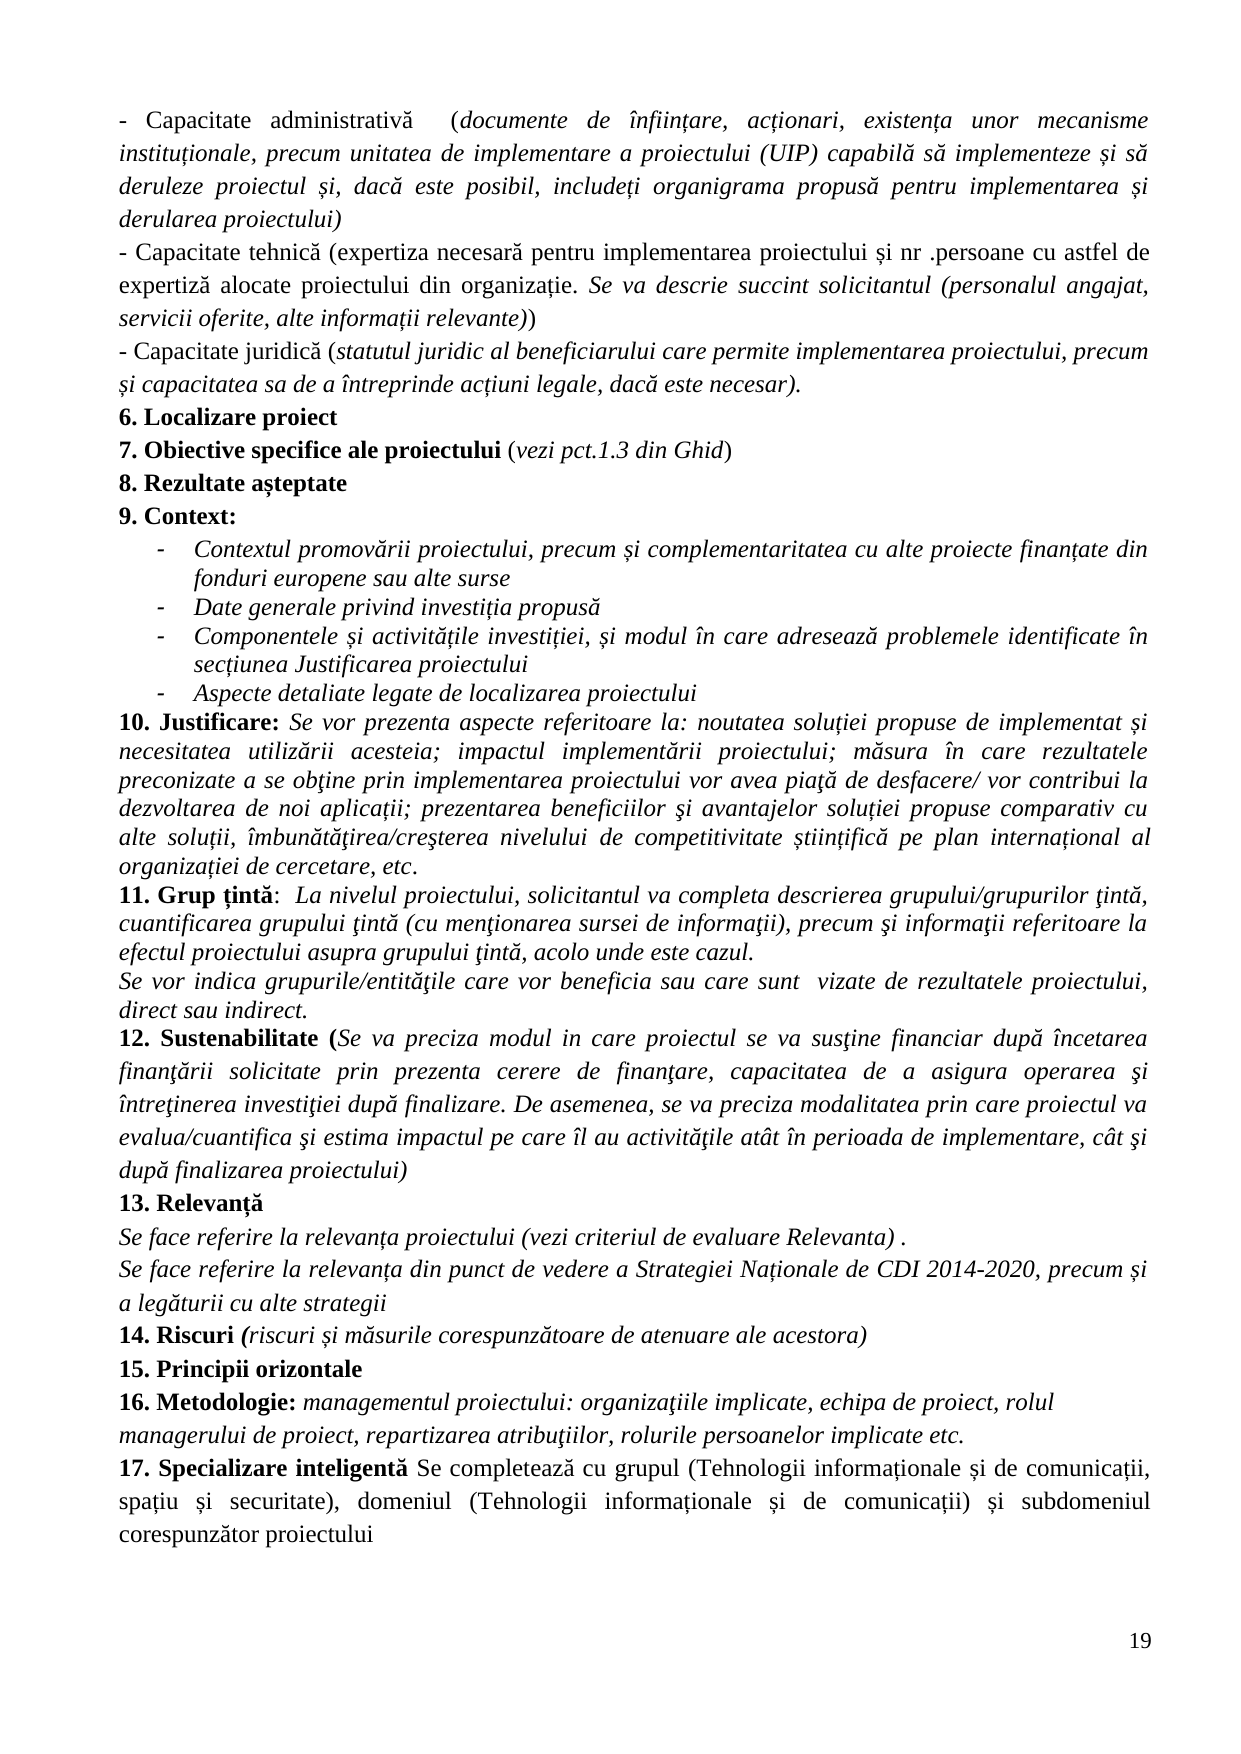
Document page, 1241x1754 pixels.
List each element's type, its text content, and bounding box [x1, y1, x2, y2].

text 6. Localizare proiect [119, 402, 1152, 431]
text 14. Riscuri (riscuri și măsurile corespunzătoare de atenuare ale acestora) [119, 1321, 1152, 1349]
text 13. Relevanță [119, 1188, 1152, 1217]
list Componentele și activitățile investiției, și modul în care adresează problemele identificate în secțiunea Justificarea proiectului [156, 621, 1152, 678]
text 8. Rezultate așteptate [119, 468, 1152, 497]
text 10. Justificare: Se vor prezenta aspecte referitoare la: noutatea soluției propuse de implementat și necesitatea utilizării acesteia; impactul implementării proiectului; măsura în care rezultatele preconizate a se obţine prin implementarea proiectului vor avea piaţă de desfacere/ vor contribui la dezvoltarea de noi aplicații; prezentarea beneficiilor şi avantajelor soluției propuse comparativ cu alte soluții, îmbunătăţirea/creşterea nivelului de competitivitate științifică pe plan internațional al organizației de cercetare, etc. [119, 707, 1152, 880]
list Contextul promovării proiectului, precum și complementaritatea cu alte proiecte finanțate din fonduri europene sau alte surse [156, 534, 1152, 592]
text 12. Sustenabilitate (Se va preciza modul in care proiectul se va susţine financiar după încetarea finanţării solicitate prin prezenta cerere de finanţare, capacitatea de a asigura operarea şi întreţinerea investiţiei după finalizare. De asemenea, se va preciza modalitatea prin care proiectul va evalua/cuantifica şi estima impactul pe care îl au activităţile atât în perioada de implementare, cât şi după finalizarea proiectului) [119, 1023, 1152, 1184]
text - Capacitate juridică (statutul juridic al beneficiarului care permite implementarea proiectului, precum și capacitatea sa de a întreprinde acțiuni legale, dacă este necesar). [119, 336, 1152, 398]
text 15. Principii orizontale [119, 1354, 1152, 1382]
text 11. Grup țintă: La nivelul proiectului, solicitantul va completa descrierea grupului/grupurilor ţintă, cuantificarea grupului ţintă (cu menţionarea sursei de informaţii), precum şi informaţii referitoare la efectul proiectului asupra grupului ţintă, acolo unde este cazul. [119, 880, 1152, 966]
text 9. Context: [119, 501, 1152, 530]
text 7. Obiective specifice ale proiectului (vezi pct.1.3 din Ghid) [119, 435, 1152, 464]
text - Capacitate administrativă (documente de înființare, acționari, existența unor mecanisme instituționale, precum unitatea de implementare a proiectului (UIP) capabilă să implementeze și să deruleze proiectul și, dacă este posibil, includeți organigrama propusă pentru implementarea și derularea proiectului) [119, 105, 1152, 233]
list Date generale privind investiția propusă [156, 592, 1152, 621]
text Se vor indica grupurile/entităţile care vor beneficia sau care sunt vizate de rezultatele proiectului, direct sau indirect. [119, 966, 1152, 1023]
text 16. Metodologie: managementul proiectului: organizaţiile implicate, echipa de proiect, rolul managerului de proiect, repartizarea atribuţiilor, rolurile persoanelor implicate etc. [119, 1387, 1152, 1448]
text 17. Specializare inteligentă Se completează cu grupul (Tehnologii informaționale și de comunicații, spațiu și securitate), domeniul (Tehnologii informaționale și de comunicații) și subdomeniul corespunzător proiectului [119, 1453, 1152, 1547]
text Se face referire la relevanța din punct de vedere a Strategiei Naționale de CDI 2014-2020, precum și a legăturii cu alte strategii [119, 1254, 1152, 1316]
text Se face referire la relevanța proiectului (vezi criteriul de evaluare Relevanta) . [119, 1222, 1152, 1250]
text - Capacitate tehnică (expertiza necesară pentru implementarea proiectului și nr .persoane cu astfel de expertiză alocate proiectului din organizație. Se va descrie succint solicitantul (personalul angajat, servicii oferite, alte informații relevante)) [119, 237, 1152, 332]
list Aspecte detaliate legate de localizarea proiectului [156, 678, 1152, 707]
